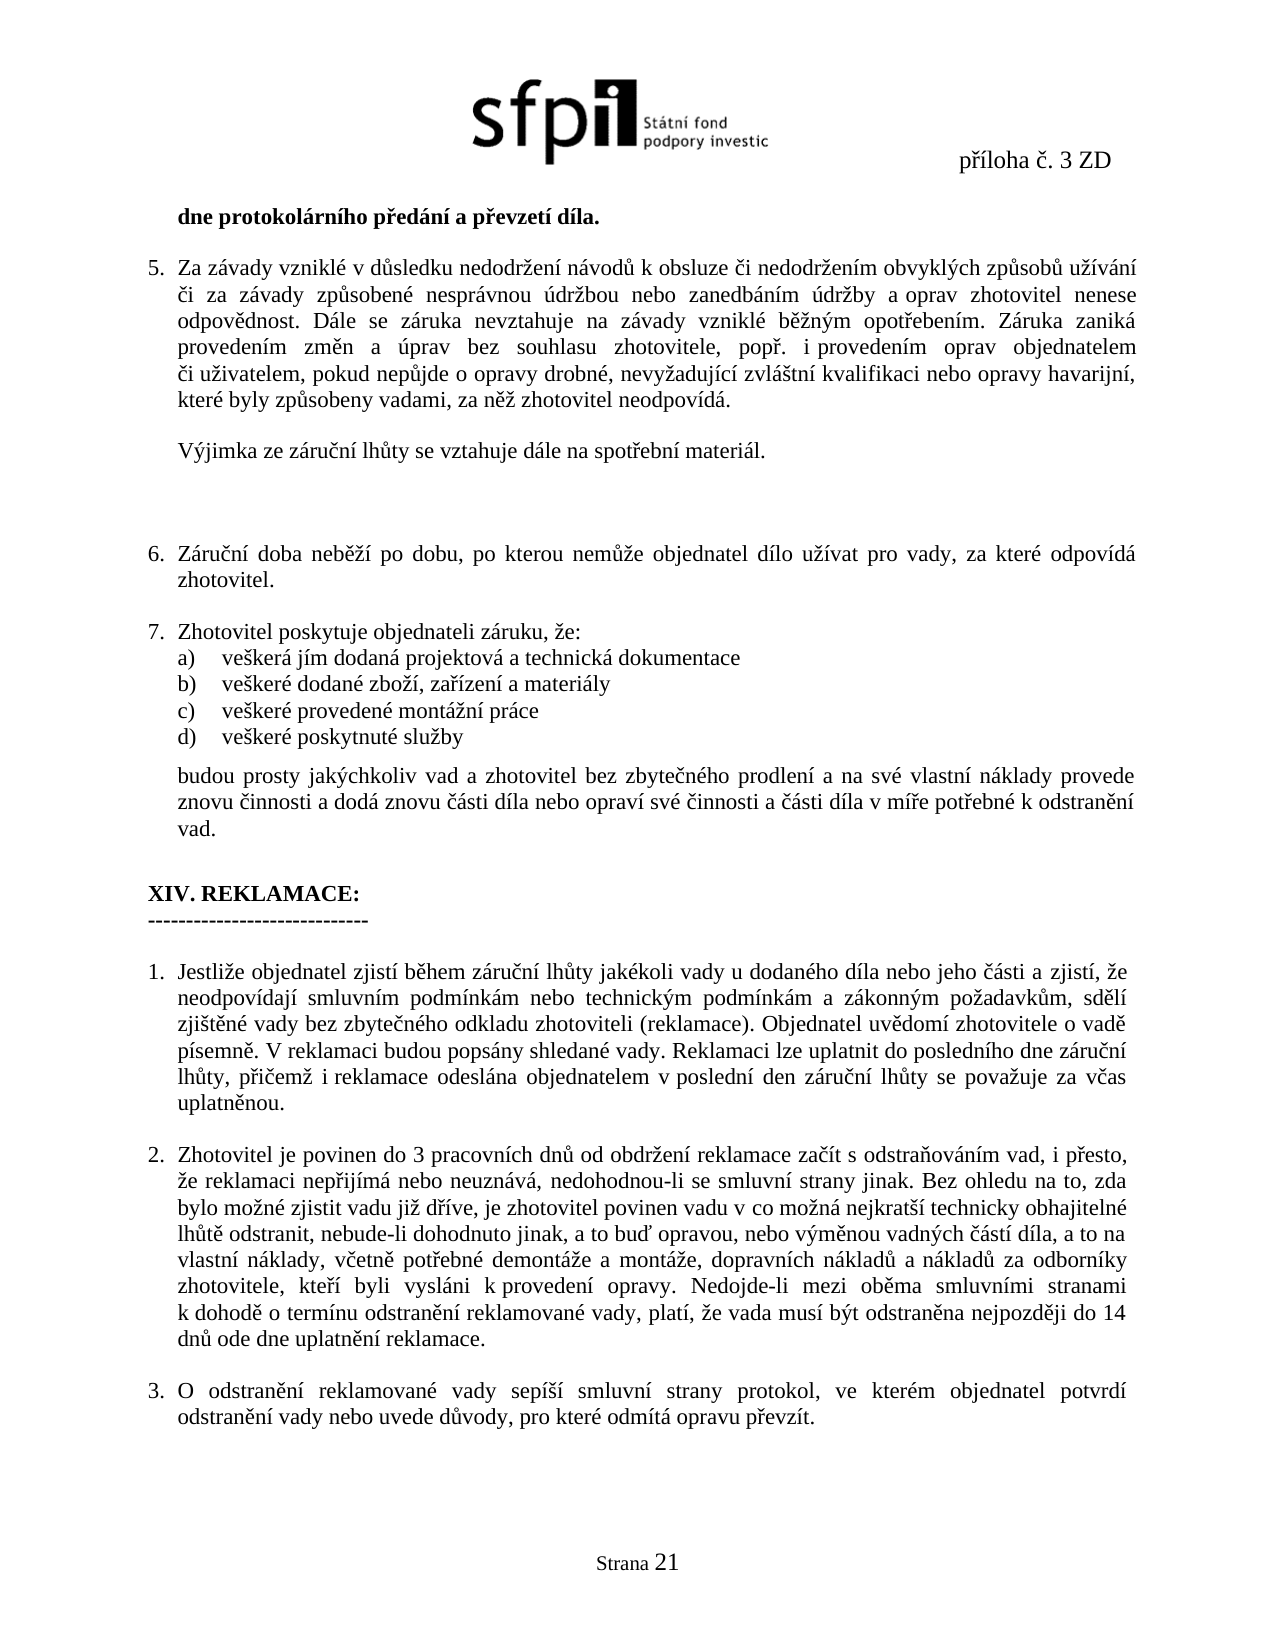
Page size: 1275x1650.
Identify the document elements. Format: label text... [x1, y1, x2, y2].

list veškeré poskytnuté služby [177, 723, 1127, 749]
text ----------------------------- [148, 906, 1127, 933]
list veškerá jím dodaná projektová a technická dokumentace [177, 644, 1127, 671]
text budou prosty jakýchkoliv vad a zhotovitel bez zbytečného prodlení a na své vlastní náklady provede znovu činnosti a dodá znovu části díla nebo opraví své činnosti a části díla v míře potřebné k odstranění vad. [177, 762, 1137, 841]
text Výjimka ze záruční lhůty se vztahuje dále na spotřební materiál. [177, 437, 1127, 464]
text XIV. REKLAMACE: [148, 880, 1127, 906]
list Za závady vzniklé v důsledku nedodržení návodů k obsluze či nedodržením obvyklých způsobů užívání či za závady způsobené nesprávnou údržbou nebo zanedbáním údržby a oprav zhotovitel nenese odpovědnost. Dále se záruka nevztahuje na závady vzniklé běžným opotřebením. Záruka zaniká provedením změn a úprav bez souhlasu zhotovitele, popř. i provedením oprav objednatelem či uživatelem, pokud nepůjde o opravy drobné, nevyžadující zvláštní kvalifikaci nebo opravy havarijní, které byly způsobeny vadami, za něž zhotovitel neodpovídá. [148, 254, 1137, 412]
list veškeré provedené montážní práce [177, 697, 1127, 723]
picture [470, 73, 771, 169]
list Zhotovitel je povinen do 3 pracovních dnů od obdržení reklamace začít s odstraňováním vad, i přesto, že reklamaci nepřijímá nebo neuznává, nedohodnou-li se smluvní strany jinak. Bez ohledu na to, zda bylo možné zjistit vadu již dříve, je zhotovitel povinen vadu v co možná nejkratší technicky obhajitelné lhůtě odstranit, nebude-li dohodnuto jinak, a to buď opravou, nebo výměnou vadných částí díla, a to na vlastní náklady, včetně potřebné demontáže a montáže, dopravních nákladů a nákladů za odborníky zhotovitele, kteří byli vysláni k provedení opravy. Nedojde-li mezi oběma smluvními stranami k dohodě o termínu odstranění reklamované vady, platí, že vada musí být odstraněna nejpozději do 14 dnů ode dne uplatnění reklamace. [148, 1141, 1127, 1352]
list Záruční doba neběží po dobu, po kterou nemůže objednatel dílo užívat pro vady, za které odpovídá zhotovitel. [148, 540, 1137, 593]
list veškeré dodané zboží, zařízení a materiály [177, 671, 1127, 697]
list O odstranění reklamované vady sepíší smluvní strany protokol, ve kterém objednatel potvrdí odstranění vady nebo uvede důvody, pro které odmítá opravu převzít. [148, 1377, 1127, 1429]
list Zhotovitel poskytuje objednateli záruku, že: [148, 618, 1137, 644]
list Jestliže objednatel zjistí během záruční lhůty jakékoli vady u dodaného díla nebo jeho části a zjistí, že neodpovídají smluvním podmínkám nebo technickým podmínkám a zákonným požadavkům, sdělí zjištěné vady bez zbytečného odkladu zhotoviteli (reklamace). Objednatel uvědomí zhotovitele o vadě písemně. V reklamaci budou popsány shledané vady. Reklamaci lze uplatnit do posledního dne záruční lhůty, přičemž i reklamace odeslána objednatelem v poslední den záruční lhůty se považuje za včas uplatněnou. [148, 958, 1127, 1116]
